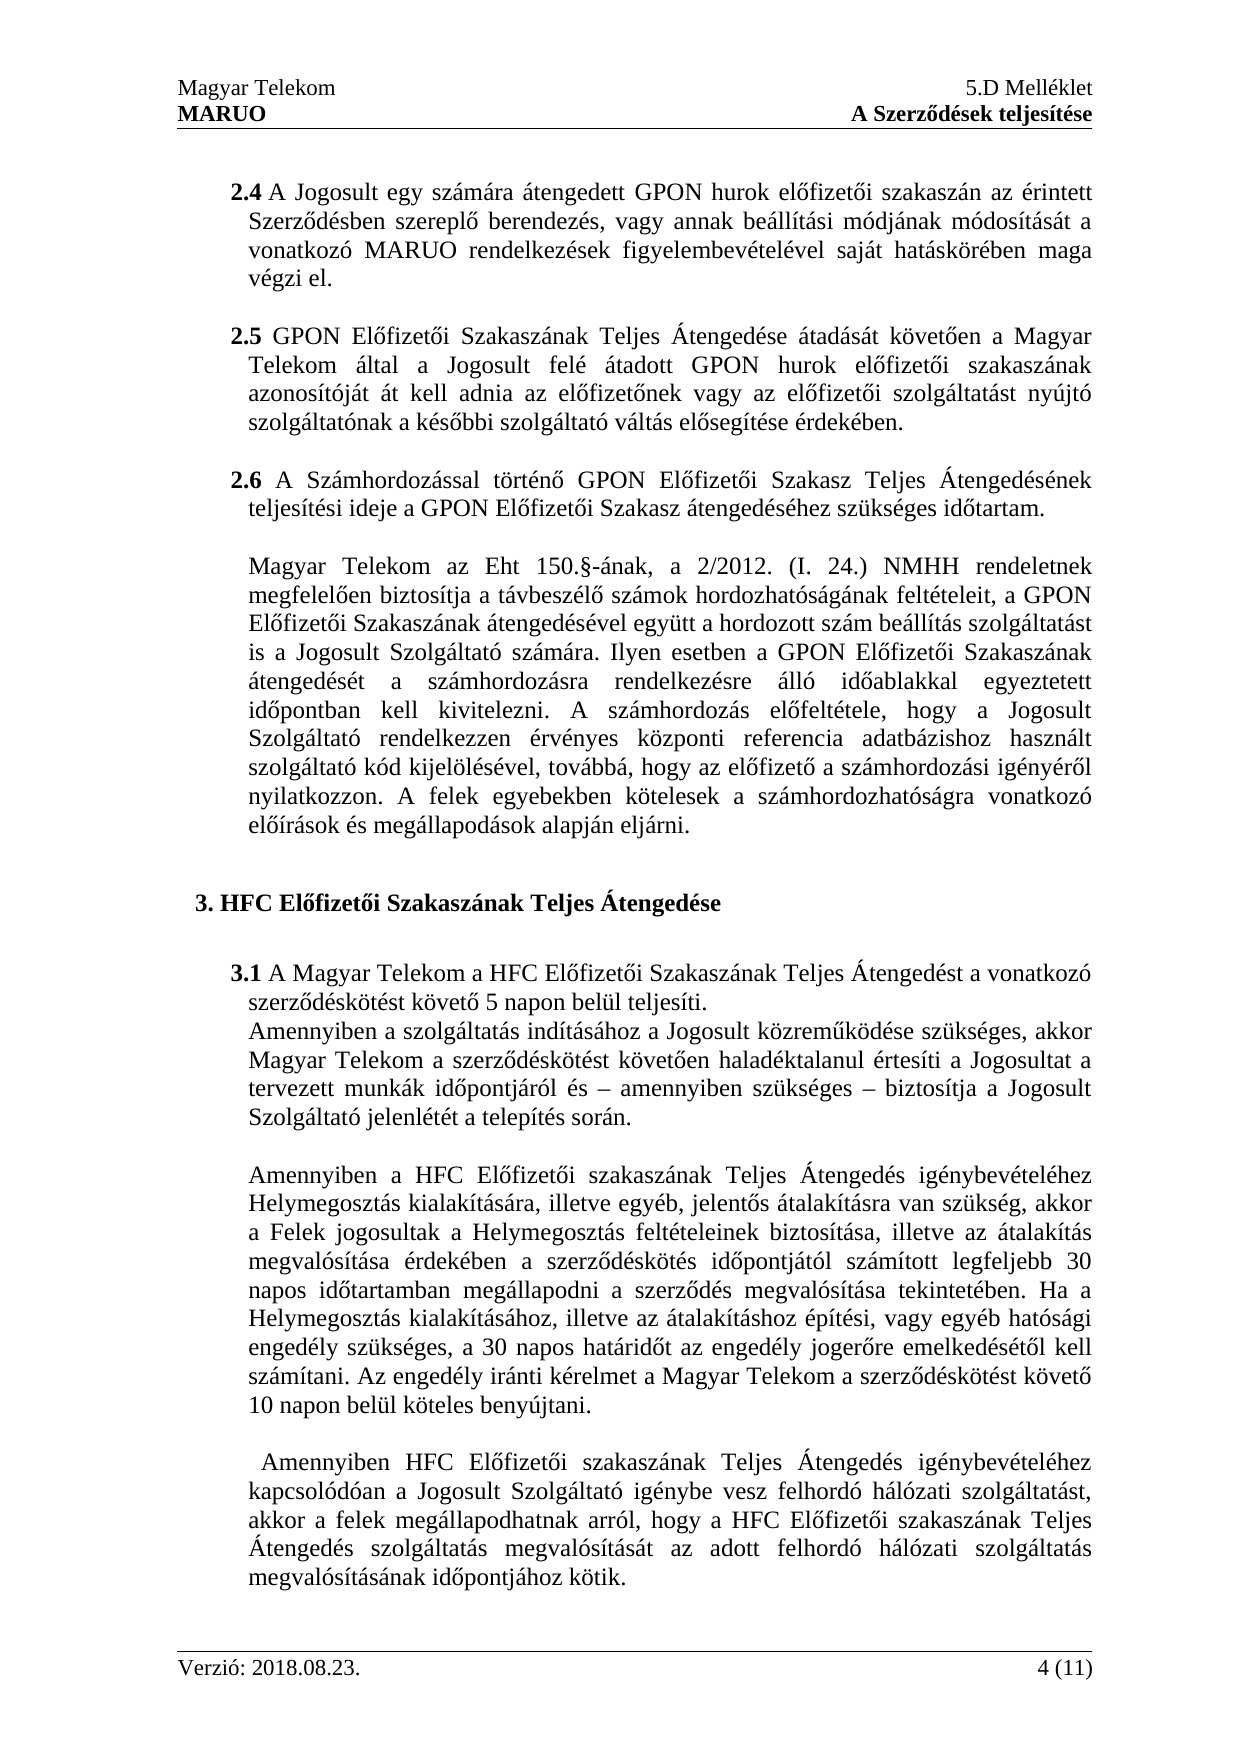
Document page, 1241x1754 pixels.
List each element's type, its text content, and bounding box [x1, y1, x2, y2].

text Amennyiben HFC Előfizetői szakaszának Teljes Átengedés igénybevételéhez kapcsolódóan a Jogosult Szolgáltató igénybe vesz felhordó hálózati szolgáltatást, akkor a felek megállapodhatnak arról, hogy a HFC Előfizetői szakaszának Teljes Átengedés szolgáltatás megvalósítását az adott felhordó hálózati szolgáltatás megvalósításának időpontjához kötik. [230, 1447, 1092, 1591]
text Amennyiben a HFC Előfizetői szakaszának Teljes Átengedés igénybevételéhez Helymegosztás kialakítására, illetve egyéb, jelentős átalakításra van szükség, akkor a Felek jogosultak a Helymegosztás feltételeinek biztosítása, illetve az átalakítás megvalósítása érdekében a szerződéskötés időpontjától számított legfeljebb 30 napos időtartamban megállapodni a szerződés megvalósítása tekintetében. Ha a Helymegosztás kialakításához, illetve az átalakításhoz építési, vagy egyéb hatósági engedély szükséges, a 30 napos határidőt az engedély jogerőre emelkedésétől kell számítani. Az engedély iránti kérelmet a Magyar Telekom a szerződéskötést követő 10 napon belül köteles benyújtani. [230, 1160, 1092, 1418]
text 3.1 A Magyar Telekom a HFC Előfizetői Szakaszának Teljes Átengedést a vonatkozó szerződéskötést követő 5 napon belül teljesíti. [230, 958, 1092, 1016]
text Amennyiben a szolgáltatás indításához a Jogosult közreműködése szükséges, akkor Magyar Telekom a szerződéskötést követően haladéktalanul értesíti a Jogosultat a tervezett munkák időpontjáról és – amennyiben szükséges – biztosítja a Jogosult Szolgáltató jelenlétét a telepítés során. [248, 1016, 1092, 1131]
text Magyar Telekom az Eht 150.§-ának, a 2/2012. (I. 24.) NMHH rendeletnek megfelelően biztosítja a távbeszélő számok hordozhatóságának feltételeit, a GPON Előfizetői Szakaszának átengedésével együtt a hordozott szám beállítás szolgáltatást is a Jogosult Szolgáltató számára. Ilyen esetben a GPON Előfizetői Szakaszának átengedését a számhordozásra rendelkezésre álló időablakkal egyeztetett időpontban kell kivitelezni. A számhordozás előfeltétele, hogy a Jogosult Szolgáltató rendelkezzen érvényes központi referencia adatbázishoz használt szolgáltató kód kijelölésével, továbbá, hogy az előfizető a számhordozási igényéről nyilatkozzon. A felek egyebekben kötelesek a számhordozhatóságra vonatkozó előírások és megállapodások alapján eljárni. [230, 522, 1092, 838]
text 2.6 A Számhordozással történő GPON Előfizetői Szakasz Teljes Átengedésének teljesítési ideje a GPON Előfizetői Szakasz átengedéséhez szükséges időtartam. [230, 465, 1092, 522]
text 2.5 GPON Előfizetői Szakaszának Teljes Átengedése átadását követően a Magyar Telekom által a Jogosult felé átadott GPON hurok előfizetői szakaszának azonosítóját át kell adnia az előfizetőnek vagy az előfizetői szolgáltatást nyújtó szolgáltatónak a későbbi szolgáltató váltás elősegítése érdekében. [230, 321, 1092, 436]
subtitle 3. HFC Előfizetői Szakaszának Teljes Átengedése [195, 888, 1092, 917]
text 2.4 A Jogosult egy számára átengedett GPON hurok előfizetői szakaszán az érintett Szerződésben szereplő berendezés, vagy annak beállítási módjának módosítását a vonatkozó MARUO rendelkezések figyelembevételével saját hatáskörében maga végzi el. [230, 177, 1092, 292]
